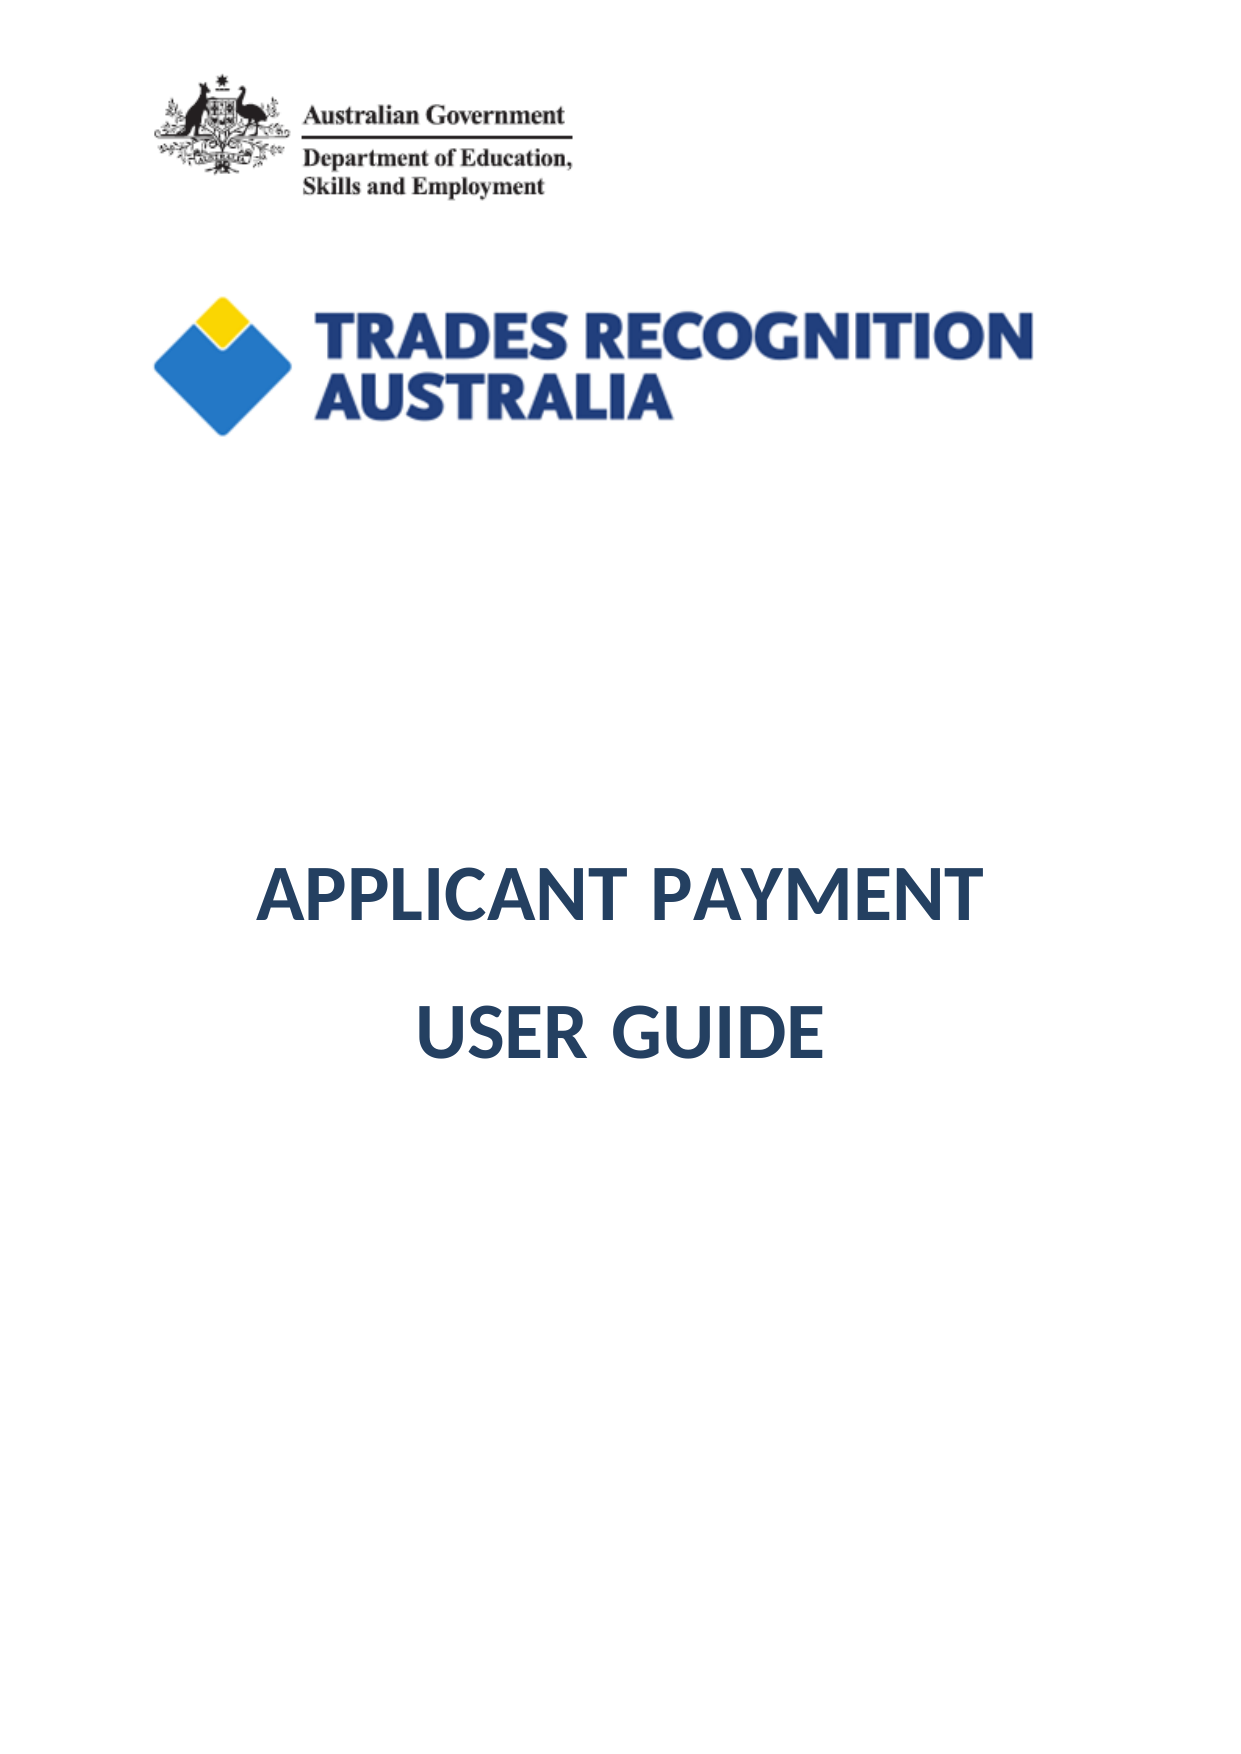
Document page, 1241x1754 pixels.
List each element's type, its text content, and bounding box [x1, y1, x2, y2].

picture [150, 263, 1051, 461]
text applicant payment [150, 823, 1090, 945]
text user guide [150, 962, 1090, 1084]
picture [150, 73, 589, 215]
